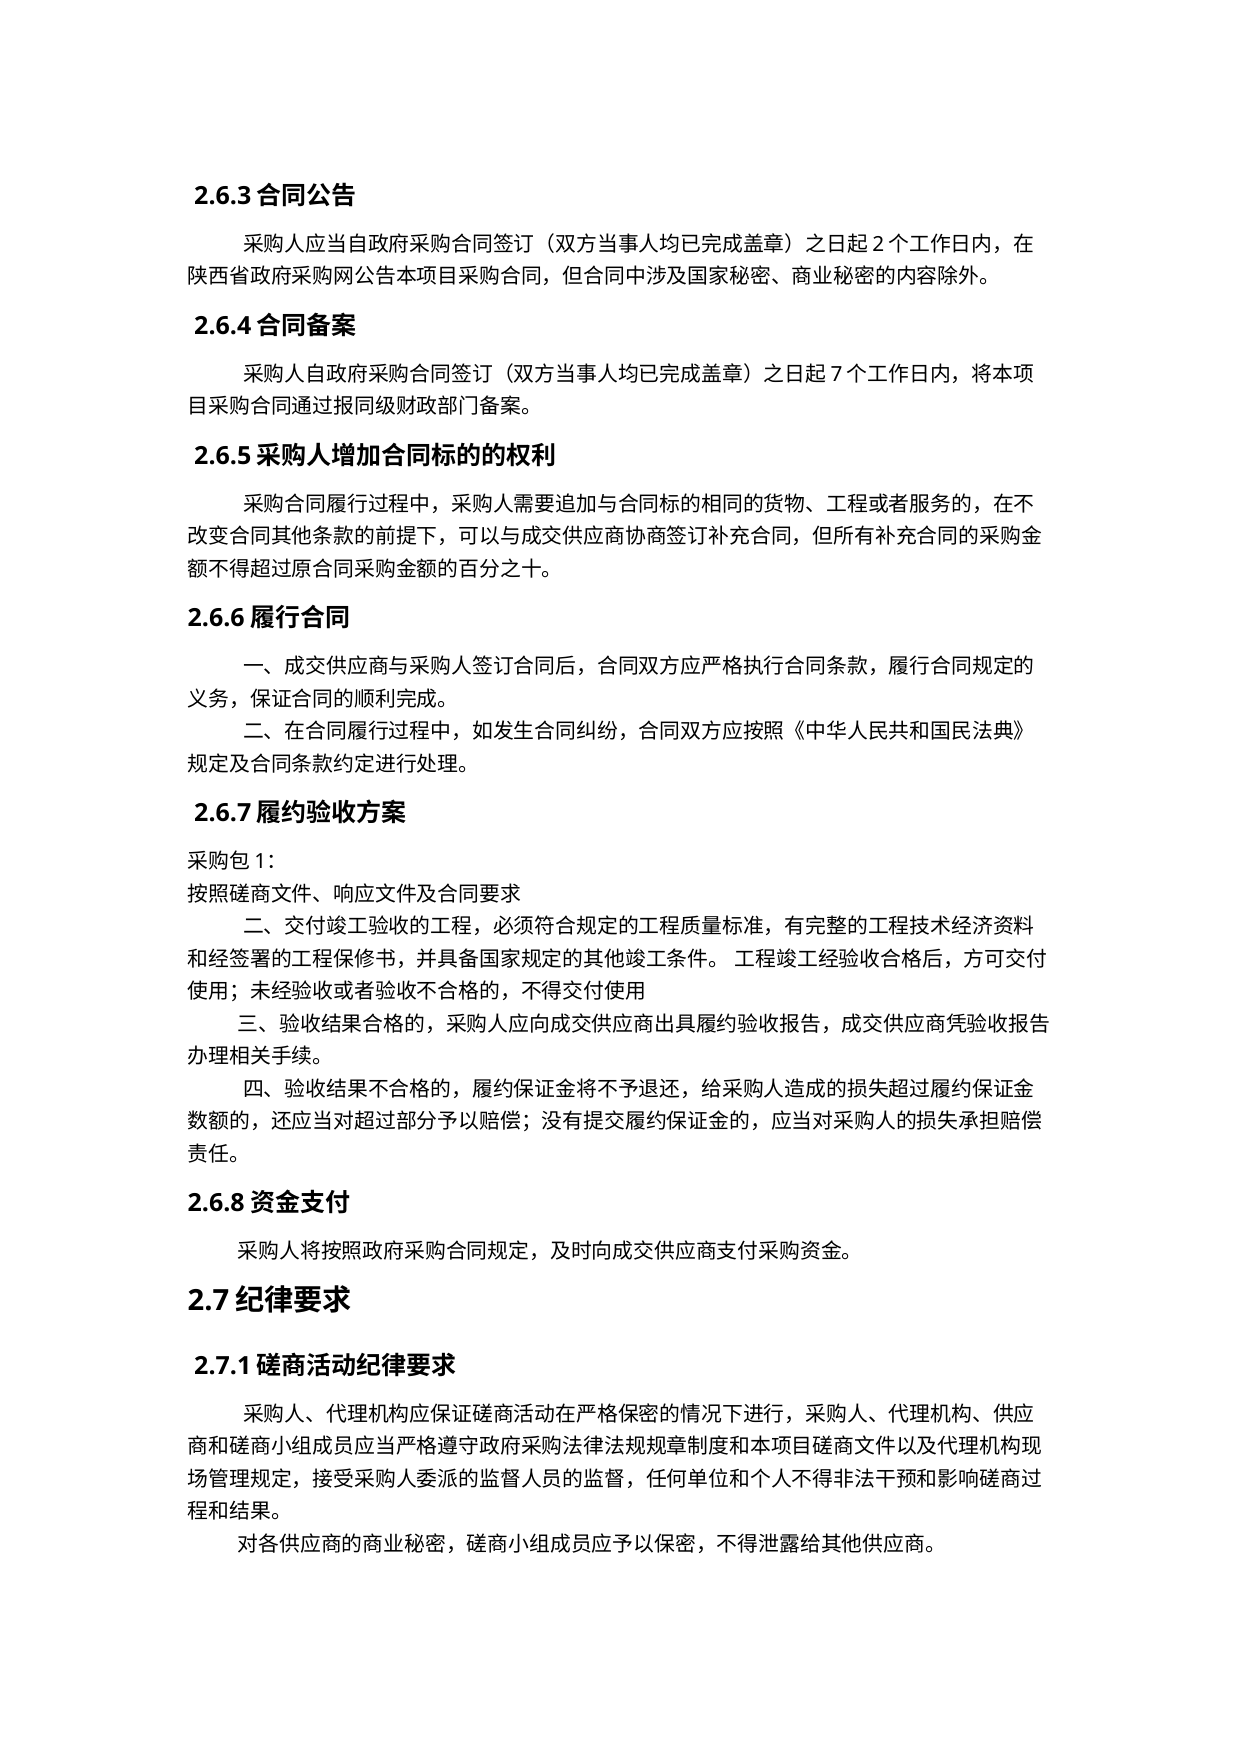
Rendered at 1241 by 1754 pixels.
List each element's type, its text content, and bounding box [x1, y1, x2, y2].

text 二、在合同履行过程中，如发生合同纠纷，合同双方应按照《中华人民共和国民法典》规定及合同条款约定进行处理。 [187, 714, 1053, 779]
text 2.6.8资金支付 [187, 1169, 1053, 1234]
text 采购包1： [187, 844, 1053, 877]
text 2.6.6履行合同 [187, 584, 1053, 649]
text 采购人将按照政府采购合同规定，及时向成交供应商支付采购资金。 [187, 1234, 1053, 1267]
text 三、验收结果合格的，采购人应向成交供应商出具履约验收报告，成交供应商凭验收报告办理相关手续。 [187, 1007, 1053, 1072]
text 2.6.4合同备案 [187, 292, 1053, 357]
text 对各供应商的商业秘密，磋商小组成员应予以保密，不得泄露给其他供应商。 [187, 1527, 1053, 1559]
text 2.7.1磋商活动纪律要求 [187, 1332, 1053, 1397]
text 2.7纪律要求 [187, 1267, 1053, 1332]
text 2.6.7履约验收方案 [187, 779, 1053, 844]
text 一、成交供应商与采购人签订合同后，合同双方应严格执行合同条款，履行合同规定的义务，保证合同的顺利完成。 [187, 649, 1053, 714]
text 采购人应当自政府采购合同签订（双方当事人均已完成盖章）之日起2个工作日内，在陕西省政府采购网公告本项目采购合同，但合同中涉及国家秘密、商业秘密的内容除外。 [187, 227, 1053, 292]
text 按照磋商文件、响应文件及合同要求 [187, 877, 1053, 909]
text 采购合同履行过程中，采购人需要追加与合同标的相同的货物、工程或者服务的，在不改变合同其他条款的前提下，可以与成交供应商协商签订补充合同，但所有补充合同的采购金额不得超过原合同采购金额的百分之十。 [187, 487, 1053, 584]
text 二、交付竣工验收的工程，必须符合规定的工程质量标准，有完整的工程技术经济资料和经签署的工程保修书，并具备国家规定的其他竣工条件。 工程竣工经验收合格后，方可交付使用；未经验收或者验收不合格的，不得交付使用 [187, 909, 1053, 1007]
text 四、验收结果不合格的，履约保证金将不予退还，给采购人造成的损失超过履约保证金数额的，还应当对超过部分予以赔偿；没有提交履约保证金的，应当对采购人的损失承担赔偿责任。 [187, 1072, 1053, 1169]
text 2.6.3合同公告 [187, 162, 1053, 227]
text 采购人自政府采购合同签订（双方当事人均已完成盖章）之日起7个工作日内，将本项目采购合同通过报同级财政部门备案。 [187, 357, 1053, 422]
text 2.6.5采购人增加合同标的的权利 [187, 422, 1053, 487]
text 采购人、代理机构应保证磋商活动在严格保密的情况下进行，采购人、代理机构、供应商和磋商小组成员应当严格遵守政府采购法律法规规章制度和本项目磋商文件以及代理机构现场管理规定，接受采购人委派的监督人员的监督，任何单位和个人不得非法干预和影响磋商过程和结果。 [187, 1397, 1053, 1527]
